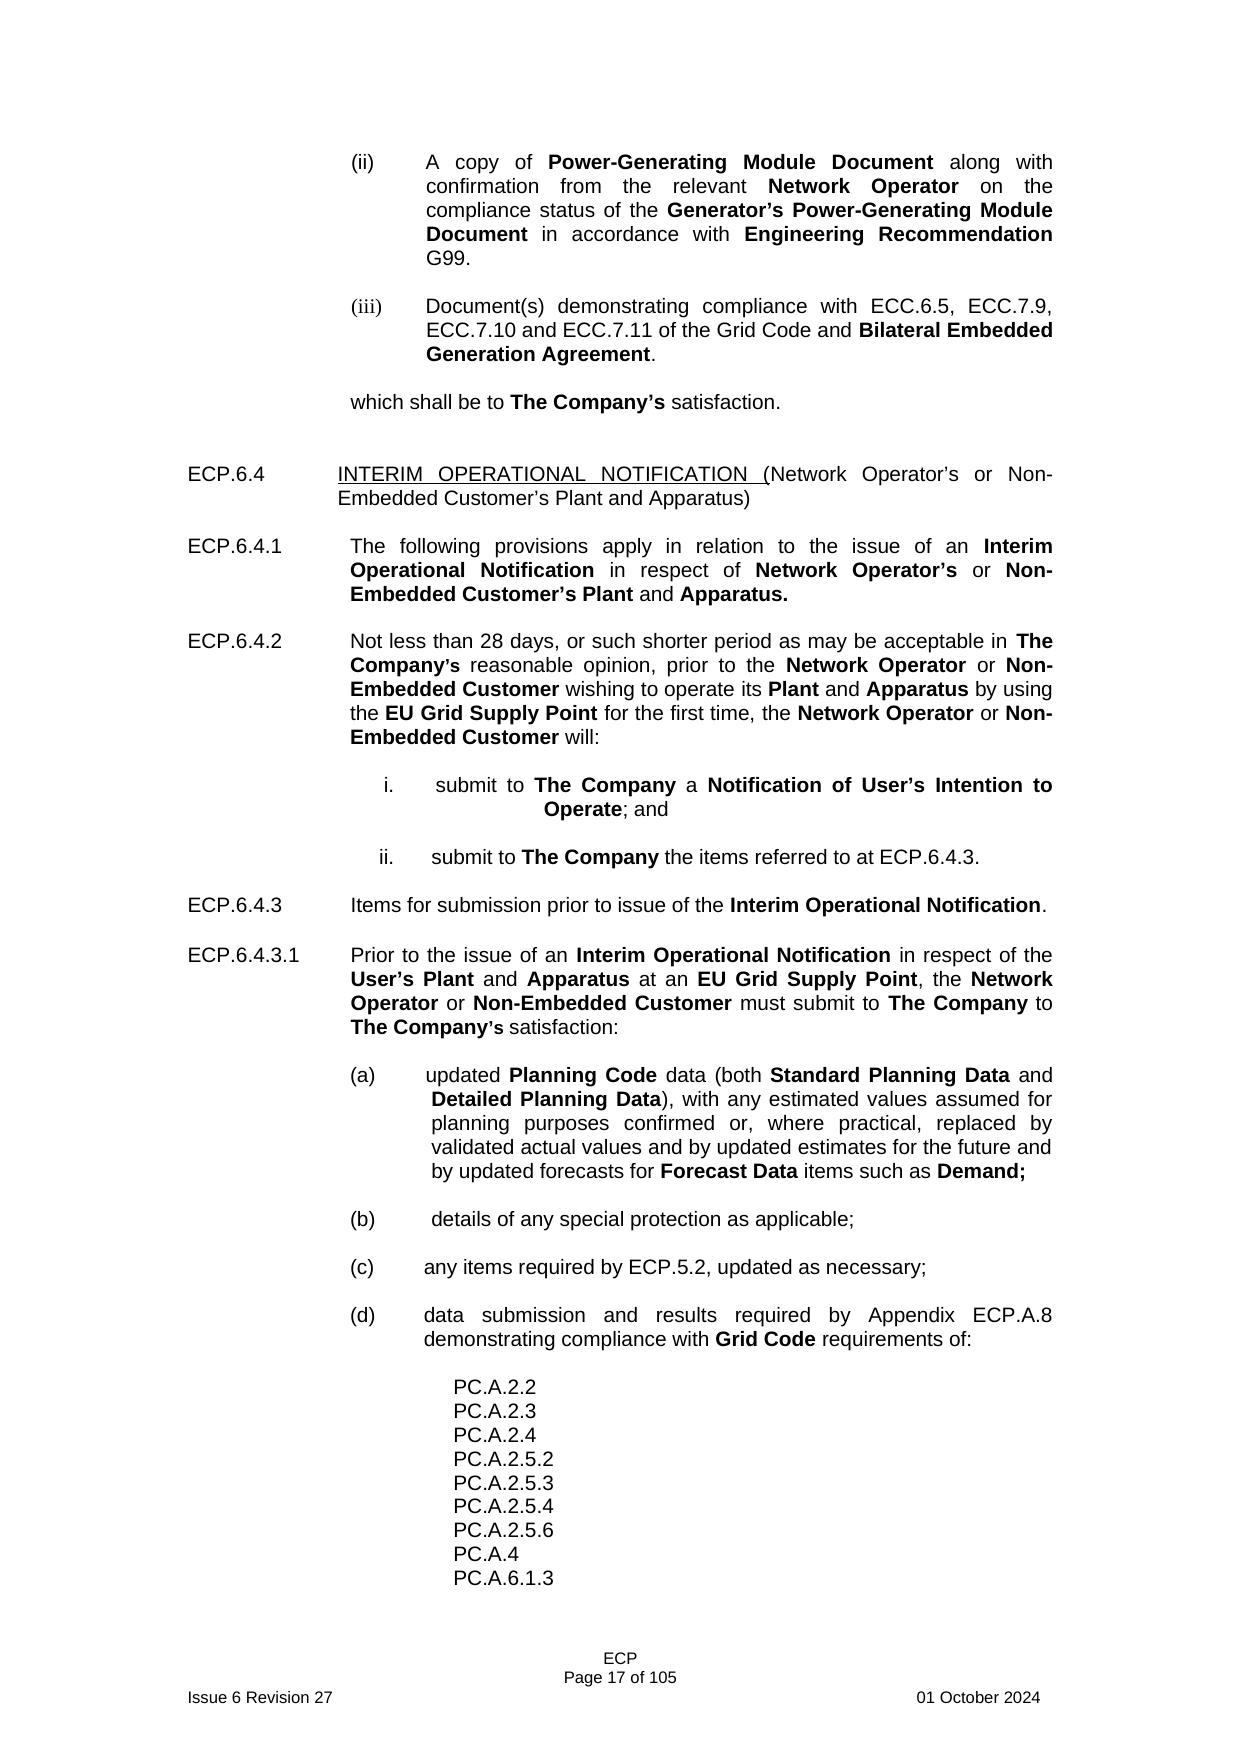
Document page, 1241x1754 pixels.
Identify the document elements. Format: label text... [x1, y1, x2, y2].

text ECP.6.4.1 The following provisions apply in relation to the issue of an Interim Operational Notification in respect of Network Operator’s or Non-Embedded Customer’s Plant and Apparatus. [187, 533, 1053, 605]
text (a) updated Planning Code data (both Standard Planning Data and Detailed Planning Data), with any estimated values assumed for planning purposes confirmed or, where practical, replaced by validated actual values and by updated estimates for the future and by updated forecasts for Forecast Data items such as Demand; [350, 1063, 1053, 1183]
text PC.A.2.5.4 [394, 1494, 1053, 1518]
text PC.A.4 [394, 1542, 1053, 1566]
text ECP.6.4.3.1 Prior to the issue of an Interim Operational Notification in respect of the User’s Plant and Apparatus at an EU Grid Supply Point, the Network Operator or Non-Embedded Customer must submit to The Company to The Company’s satisfaction: [187, 943, 1053, 1039]
text ECP.6.4.2 Not less than 28 days, or such shorter period as may be acceptable in The Company’s reasonable opinion, prior to the Network Operator or Non-Embedded Customer wishing to operate its Plant and Apparatus by using the EU Grid Supply Point for the first time, the Network Operator or Non-Embedded Customer will: [187, 629, 1053, 749]
text PC.A.2.5.6 [394, 1518, 1053, 1542]
text which shall be to The Company’s satisfaction. [187, 390, 1053, 414]
list submit to The Company the items referred to at ECP.6.4.3. [394, 845, 1053, 869]
text PC.A.2.5.3 [394, 1470, 1053, 1494]
text PC.A.2.4 [394, 1422, 1053, 1446]
subtitle ECP.6.4 INTERIM OPERATIONAL NOTIFICATION (Network Operator’s or Non-Embedded Customer’s Plant and Apparatus) [187, 462, 1053, 509]
text ECP.6.4.3 Items for submission prior to issue of the Interim Operational Notification. [187, 893, 1053, 917]
text (d) data submission and results required by Appendix ECP.A.8 demonstrating compliance with Grid Code requirements of: [350, 1303, 1053, 1351]
text PC.A.6.1.3 [394, 1566, 1053, 1590]
list submit to The Company a Notification of User’s Intention to Operate; and [394, 773, 1053, 821]
list A copy of Power-Generating Module Document along with confirmation from the relevant Network Operator on the compliance status of the Generator’s Power-Generating Module Document in accordance with Engineering Recommendation G99. [351, 150, 1053, 270]
text PC.A.2.2 [394, 1374, 1053, 1398]
list any items required by ECP.5.2, updated as necessary; [350, 1255, 1053, 1279]
text (b) details of any special protection as applicable; [350, 1207, 1053, 1231]
text PC.A.2.5.2 [394, 1446, 1053, 1470]
text PC.A.2.3 [394, 1398, 1053, 1422]
list Document(s) demonstrating compliance with ECC.6.5, ECC.7.9, ECC.7.10 and ECC.7.11 of the Grid Code and Bilateral Embedded Generation Agreement. [351, 294, 1053, 366]
